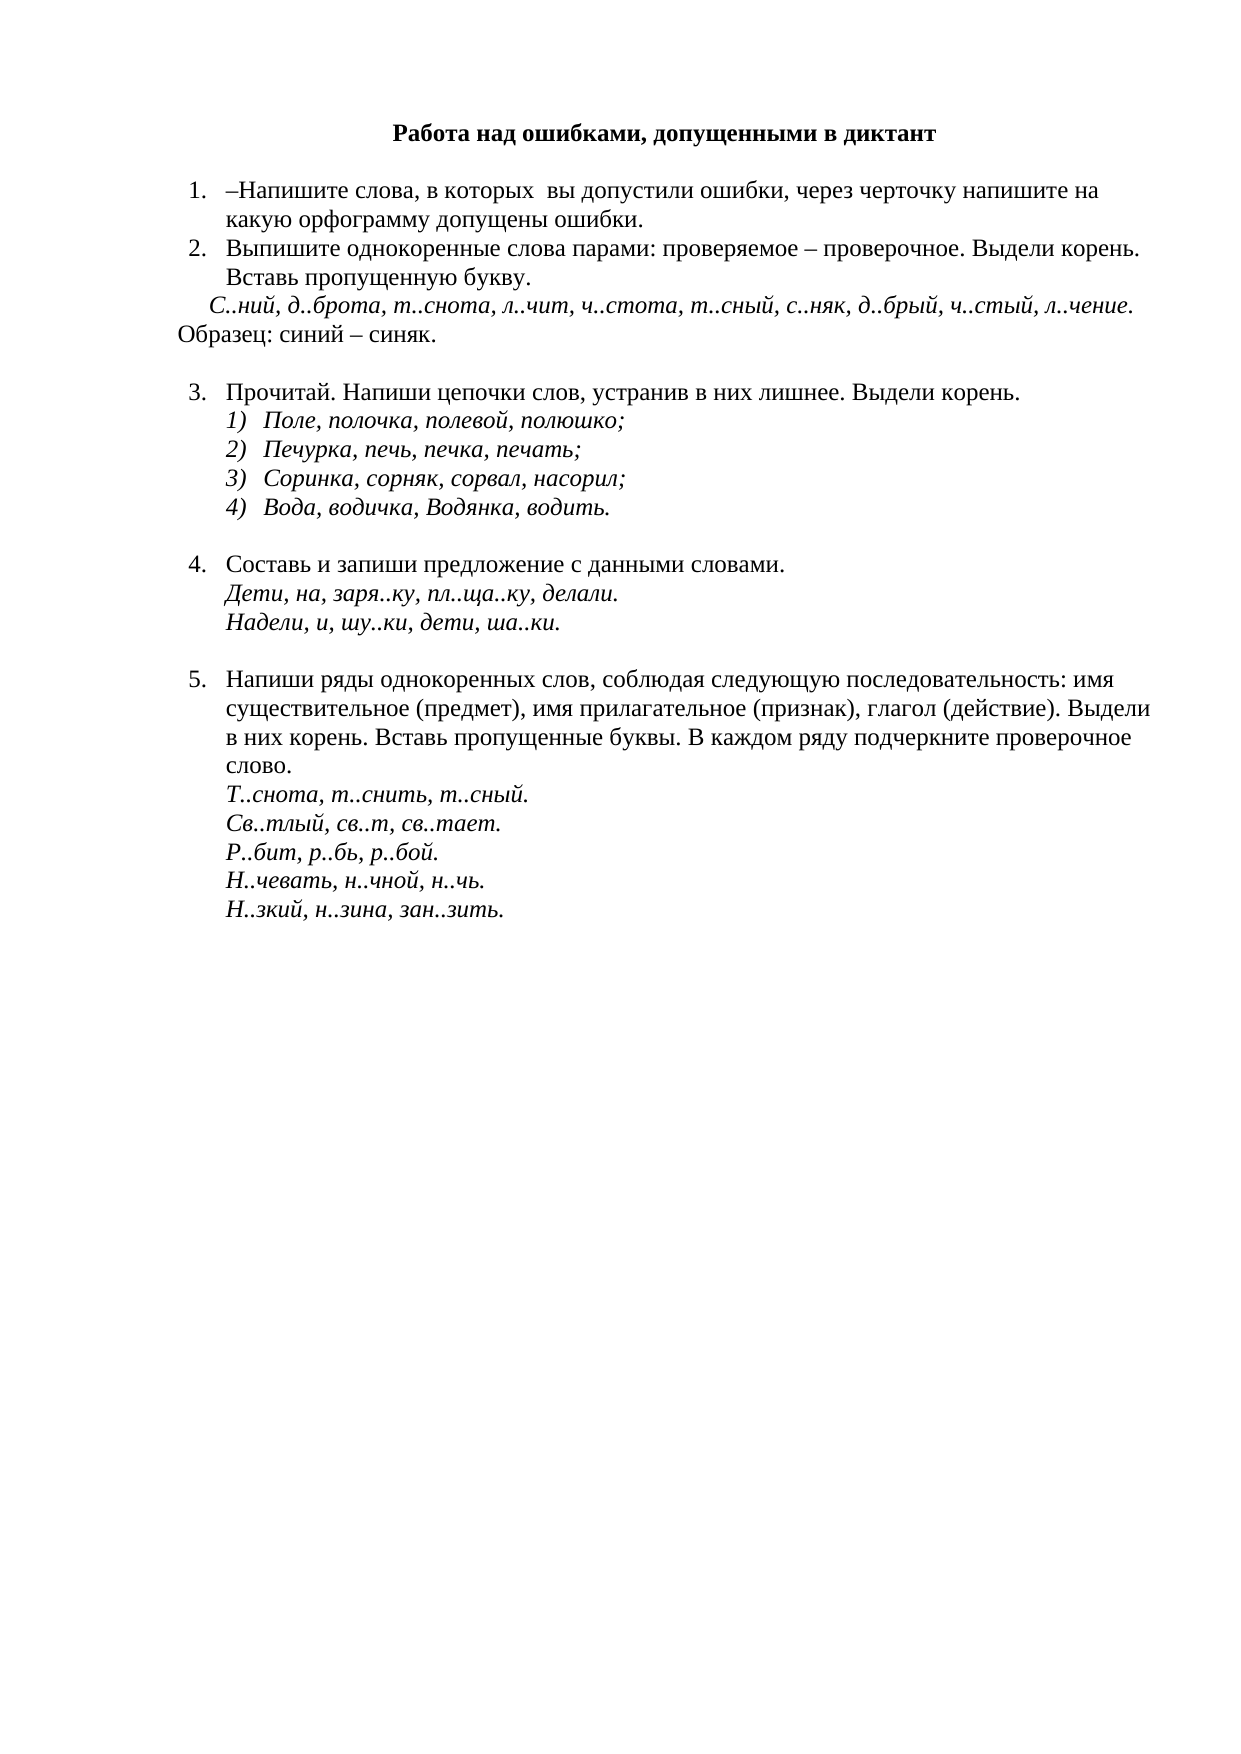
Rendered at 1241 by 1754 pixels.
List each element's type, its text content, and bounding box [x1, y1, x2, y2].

text Надели, и, шу..ки, дети, ша..ки. [226, 607, 1152, 636]
list –Напишите слова, в которых вы допустили ошибки, через черточку напишите на какую орфограмму допущены ошибки. [188, 176, 1152, 233]
text С..ний, д..брота, т..снота, л..чит, ч..стота, т..сный, с..няк, д..брый, ч..стый, л..чение. [177, 291, 1152, 319]
text Р..бит, р..бь, р..бой. [226, 837, 1152, 866]
text Н..зкий, н..зина, зан..зить. [226, 894, 1152, 923]
list Вода, водичка, Водянка, водить. [226, 492, 1152, 521]
list Прочитай. Напиши цепочки слов, устранив в них лишнее. Выдели корень. [188, 377, 1152, 406]
list Выпишите однокоренные слова парами: проверяемое – проверочное. Выдели корень. Вставь пропущенную букву. [188, 233, 1152, 291]
text Т..снота, т..снить, т..сный. [226, 779, 1152, 808]
text Работа над ошибками, допущенными в диктант [177, 118, 1152, 147]
text Св..тлый, св..т, св..тает. [226, 808, 1152, 837]
list Печурка, печь, печка, печать; [226, 434, 1152, 463]
text Н..чевать, н..чной, н..чь. [226, 866, 1152, 894]
list Соринка, сорняк, сорвал, насорил; [226, 463, 1152, 492]
list Напиши ряды однокоренных слов, соблюдая следующую последовательность: имя существительное (предмет), имя прилагательное (признак), глагол (действие). Выдели в них корень. Вставь пропущенные буквы. В каждом ряду подчеркните проверочное слово. [188, 664, 1152, 779]
text Образец: синий – синяк. [177, 319, 1152, 348]
list Составь и запиши предложение с данными словами. [188, 549, 1152, 578]
list Поле, полочка, полевой, полюшко; [226, 406, 1152, 434]
text Дети, на, заря..ку, пл..ща..ку, делали. [226, 578, 1152, 607]
